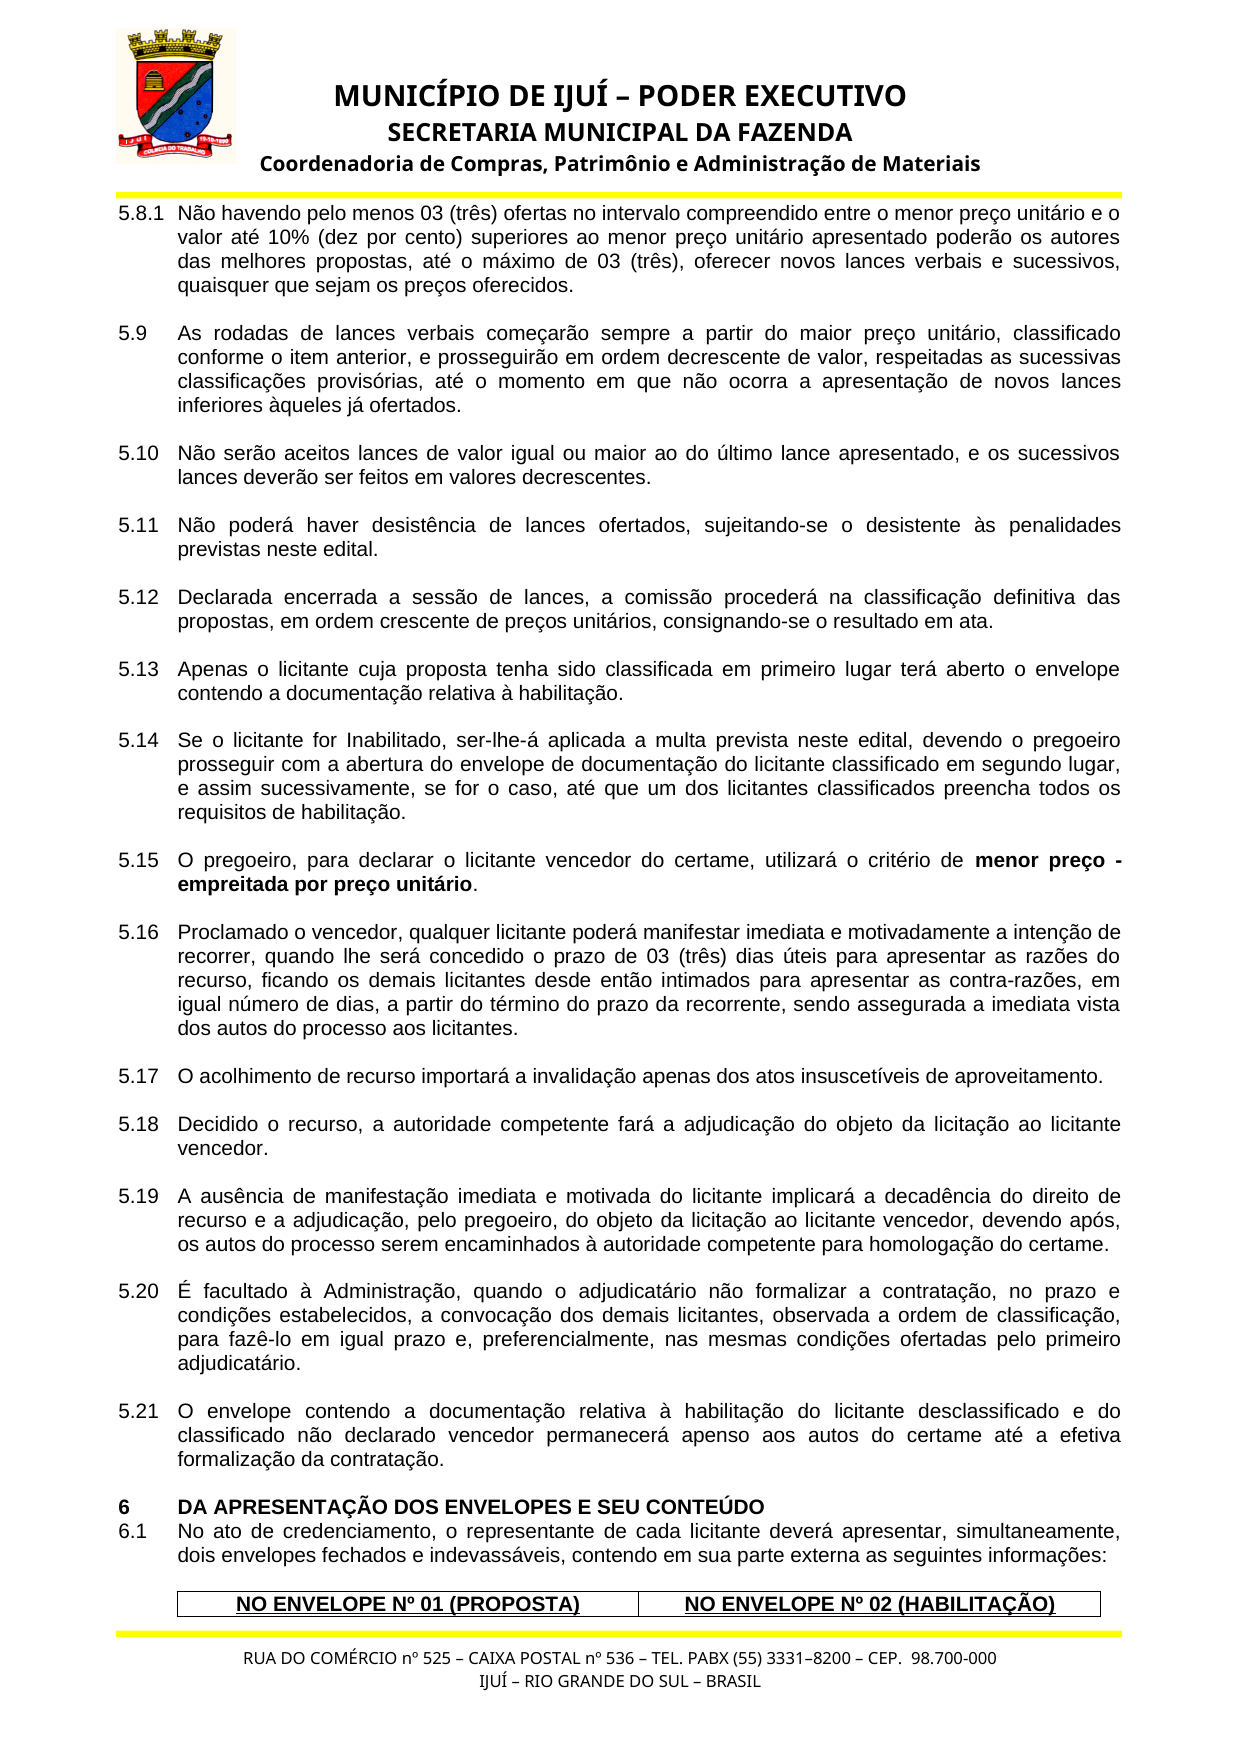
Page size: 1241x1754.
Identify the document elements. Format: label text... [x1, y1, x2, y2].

list DA APRESENTAÇÃO DOS ENVELOPES E SEU CONTEÚDO [118, 1495, 1122, 1519]
list O acolhimento de recurso importará a invalidação apenas dos atos insuscetíveis de aproveitamento. [118, 1064, 1122, 1088]
list Decidido o recurso, a autoridade competente fará a adjudicação do objeto da licitação ao licitante vencedor. [118, 1112, 1122, 1159]
table_header NO ENVELOPE Nº 01 (PROPOSTA) [178, 1592, 638, 1616]
list A ausência de manifestação imediata e motivada do licitante implicará a decadência do direito de recurso e a adjudicação, pelo pregoeiro, do objeto da licitação ao licitante vencedor, devendo após, os autos do processo serem encaminhados à autoridade competente para homologação do certame. [118, 1183, 1122, 1255]
picture [116, 28, 237, 164]
list Declarada encerrada a sessão de lances, a comissão procederá na classificação definitiva das propostas, em ordem crescente de preços unitários, consignando-se o resultado em ata. [118, 584, 1122, 632]
list No ato de credenciamento, o representante de cada licitante deverá apresentar, simultaneamente, dois envelopes fechados e indevassáveis, contendo em sua parte externa as seguintes informações: [118, 1519, 1122, 1567]
list O pregoeiro, para declarar o licitante vencedor do certame, utilizará o critério de menor preço - empreitada por preço unitário. [118, 848, 1122, 896]
list Apenas o licitante cuja proposta tenha sido classificada em primeiro lugar terá aberto o envelope contendo a documentação relativa à habilitação. [118, 656, 1122, 704]
list Não serão aceitos lances de valor igual ou maior ao do último lance apresentado, e os sucessivos lances deverão ser feitos em valores decrescentes. [118, 441, 1122, 489]
list Não havendo pelo menos 03 (três) ofertas no intervalo compreendido entre o menor preço unitário e o valor até 10% (dez por cento) superiores ao menor preço unitário apresentado poderão os autores das melhores propostas, até o máximo de 03 (três), oferecer novos lances verbais e sucessivos, quaisquer que sejam os preços oferecidos. [118, 201, 1122, 297]
list Não poderá haver desistência de lances ofertados, sujeitando-se o desistente às penalidades previstas neste edital. [118, 513, 1122, 561]
list É facultado à Administração, quando o adjudicatário não formalizar a contratação, no prazo e condições estabelecidos, a convocação dos demais licitantes, observada a ordem de classificação, para fazê-lo em igual prazo e, preferencialmente, nas mesmas condições ofertadas pelo primeiro adjudicatário. [118, 1279, 1122, 1375]
list As rodadas de lances verbais começarão sempre a partir do maior preço unitário, classificado conforme o item anterior, e prosseguirão em ordem decrescente de valor, respeitadas as sucessivas classificações provisórias, até o momento em que não ocorra a apresentação de novos lances inferiores àqueles já ofertados. [118, 321, 1122, 417]
list Proclamado o vencedor, qualquer licitante poderá manifestar imediata e motivadamente a intenção de recorrer, quando lhe será concedido o prazo de 03 (três) dias úteis para apresentar as razões do recurso, ficando os demais licitantes desde então intimados para apresentar as contra-razões, em igual número de dias, a partir do término do prazo da recorrente, sendo assegurada a imediata vista dos autos do processo aos licitantes. [118, 920, 1122, 1040]
table_header NO ENVELOPE Nº 02 (HABILITAÇÃO) [639, 1592, 1100, 1616]
list O envelope contendo a documentação relativa à habilitação do licitante desclassificado e do classificado não declarado vencedor permanecerá apenso aos autos do certame até a efetiva formalização da contratação. [118, 1399, 1122, 1471]
list Se o licitante for Inabilitado, ser-lhe-á aplicada a multa prevista neste edital, devendo o pregoeiro prosseguir com a abertura do envelope de documentação do licitante classificado em segundo lugar, e assim sucessivamente, se for o caso, até que um dos licitantes classificados preencha todos os requisitos de habilitação. [118, 728, 1122, 824]
